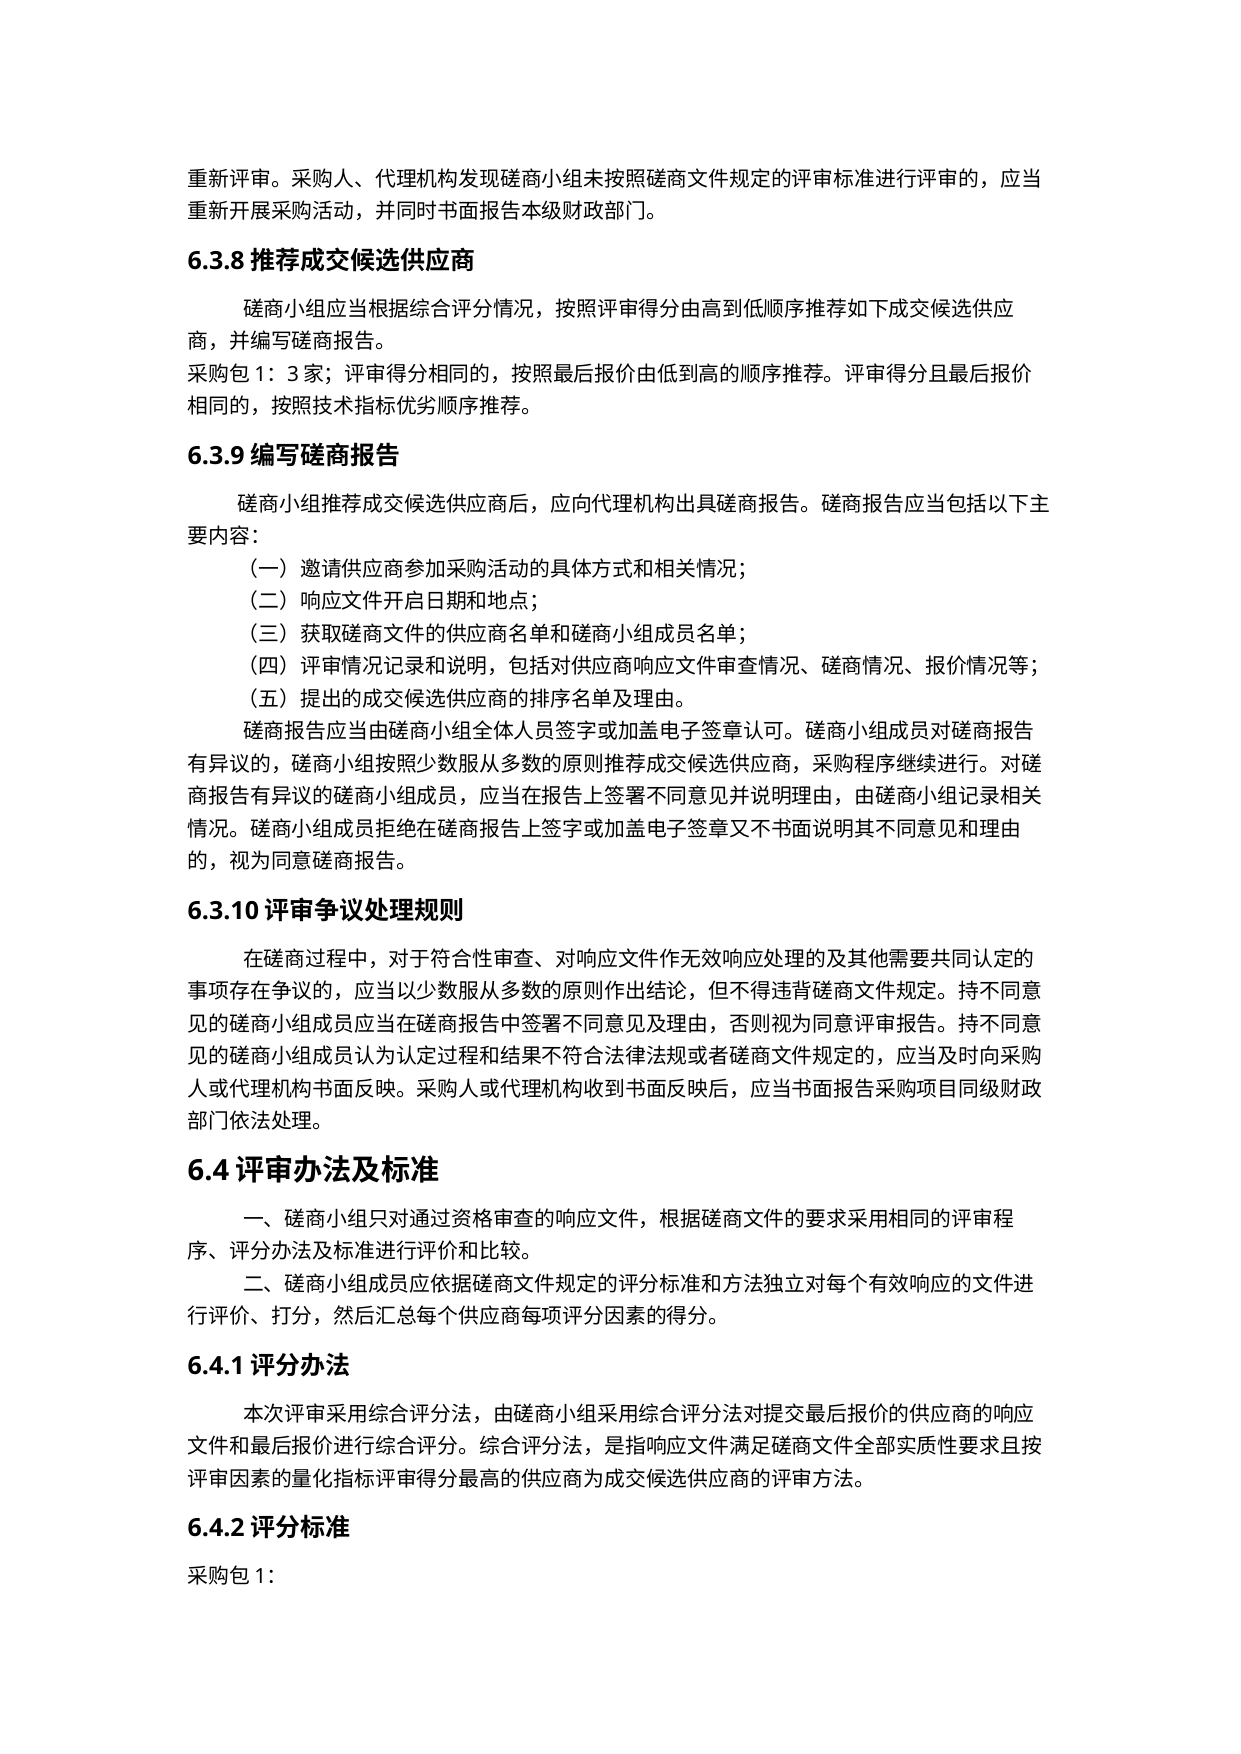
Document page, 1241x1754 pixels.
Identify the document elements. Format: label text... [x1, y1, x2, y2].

text 磋商小组推荐成交候选供应商后，应向代理机构出具磋商报告。磋商报告应当包括以下主要内容： [187, 487, 1053, 552]
text 6.3.9编写磋商报告 [187, 422, 1053, 487]
text 在磋商过程中，对于符合性审查、对响应文件作无效响应处理的及其他需要共同认定的事项存在争议的，应当以少数服从多数的原则作出结论，但不得违背磋商文件规定。持不同意见的磋商小组成员应当在磋商报告中签署不同意见及理由，否则视为同意评审报告。持不同意见的磋商小组成员认为认定过程和结果不符合法律法规或者磋商文件规定的，应当及时向采购人或代理机构书面反映。采购人或代理机构收到书面反映后，应当书面报告采购项目同级财政部门依法处理。 [187, 942, 1053, 1137]
text 磋商小组应当根据综合评分情况，按照评审得分由高到低顺序推荐如下成交候选供应商，并编写磋商报告。 [187, 292, 1053, 357]
text 6.3.8推荐成交候选供应商 [187, 227, 1053, 292]
text 磋商报告应当由磋商小组全体人员签字或加盖电子签章认可。磋商小组成员对磋商报告有异议的，磋商小组按照少数服从多数的原则推荐成交候选供应商，采购程序继续进行。对磋商报告有异议的磋商小组成员，应当在报告上签署不同意见并说明理由，由磋商小组记录相关情况。磋商小组成员拒绝在磋商报告上签字或加盖电子签章又不书面说明其不同意见和理由的，视为同意磋商报告。 [187, 714, 1053, 877]
text 6.4评审办法及标准 [187, 1137, 1053, 1202]
text 6.4.1评分办法 [187, 1332, 1053, 1397]
text （一）邀请供应商参加采购活动的具体方式和相关情况； [187, 552, 1053, 584]
text 本次评审采用综合评分法，由磋商小组采用综合评分法对提交最后报价的供应商的响应文件和最后报价进行综合评分。综合评分法，是指响应文件满足磋商文件全部实质性要求且按评审因素的量化指标评审得分最高的供应商为成交候选供应商的评审方法。 [187, 1397, 1053, 1494]
text 一、磋商小组只对通过资格审查的响应文件，根据磋商文件的要求采用相同的评审程序、评分办法及标准进行评价和比较。 [187, 1202, 1053, 1267]
text 采购包1：3家；评审得分相同的，按照最后报价由低到高的顺序推荐。评审得分且最后报价相同的，按照技术指标优劣顺序推荐。 [187, 357, 1053, 422]
text （二）响应文件开启日期和地点； [187, 584, 1053, 617]
text （四）评审情况记录和说明，包括对供应商响应文件审查情况、磋商情况、报价情况等； [187, 649, 1053, 682]
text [187, 162, 1053, 227]
text 采购包1： [187, 1559, 1053, 1592]
text 6.4.2评分标准 [187, 1494, 1053, 1559]
text 二、磋商小组成员应依据磋商文件规定的评分标准和方法独立对每个有效响应的文件进行评价、打分，然后汇总每个供应商每项评分因素的得分。 [187, 1267, 1053, 1332]
text 6.3.10评审争议处理规则 [187, 877, 1053, 942]
text （三）获取磋商文件的供应商名单和磋商小组成员名单； [187, 617, 1053, 649]
text （五）提出的成交候选供应商的排序名单及理由。 [187, 682, 1053, 714]
